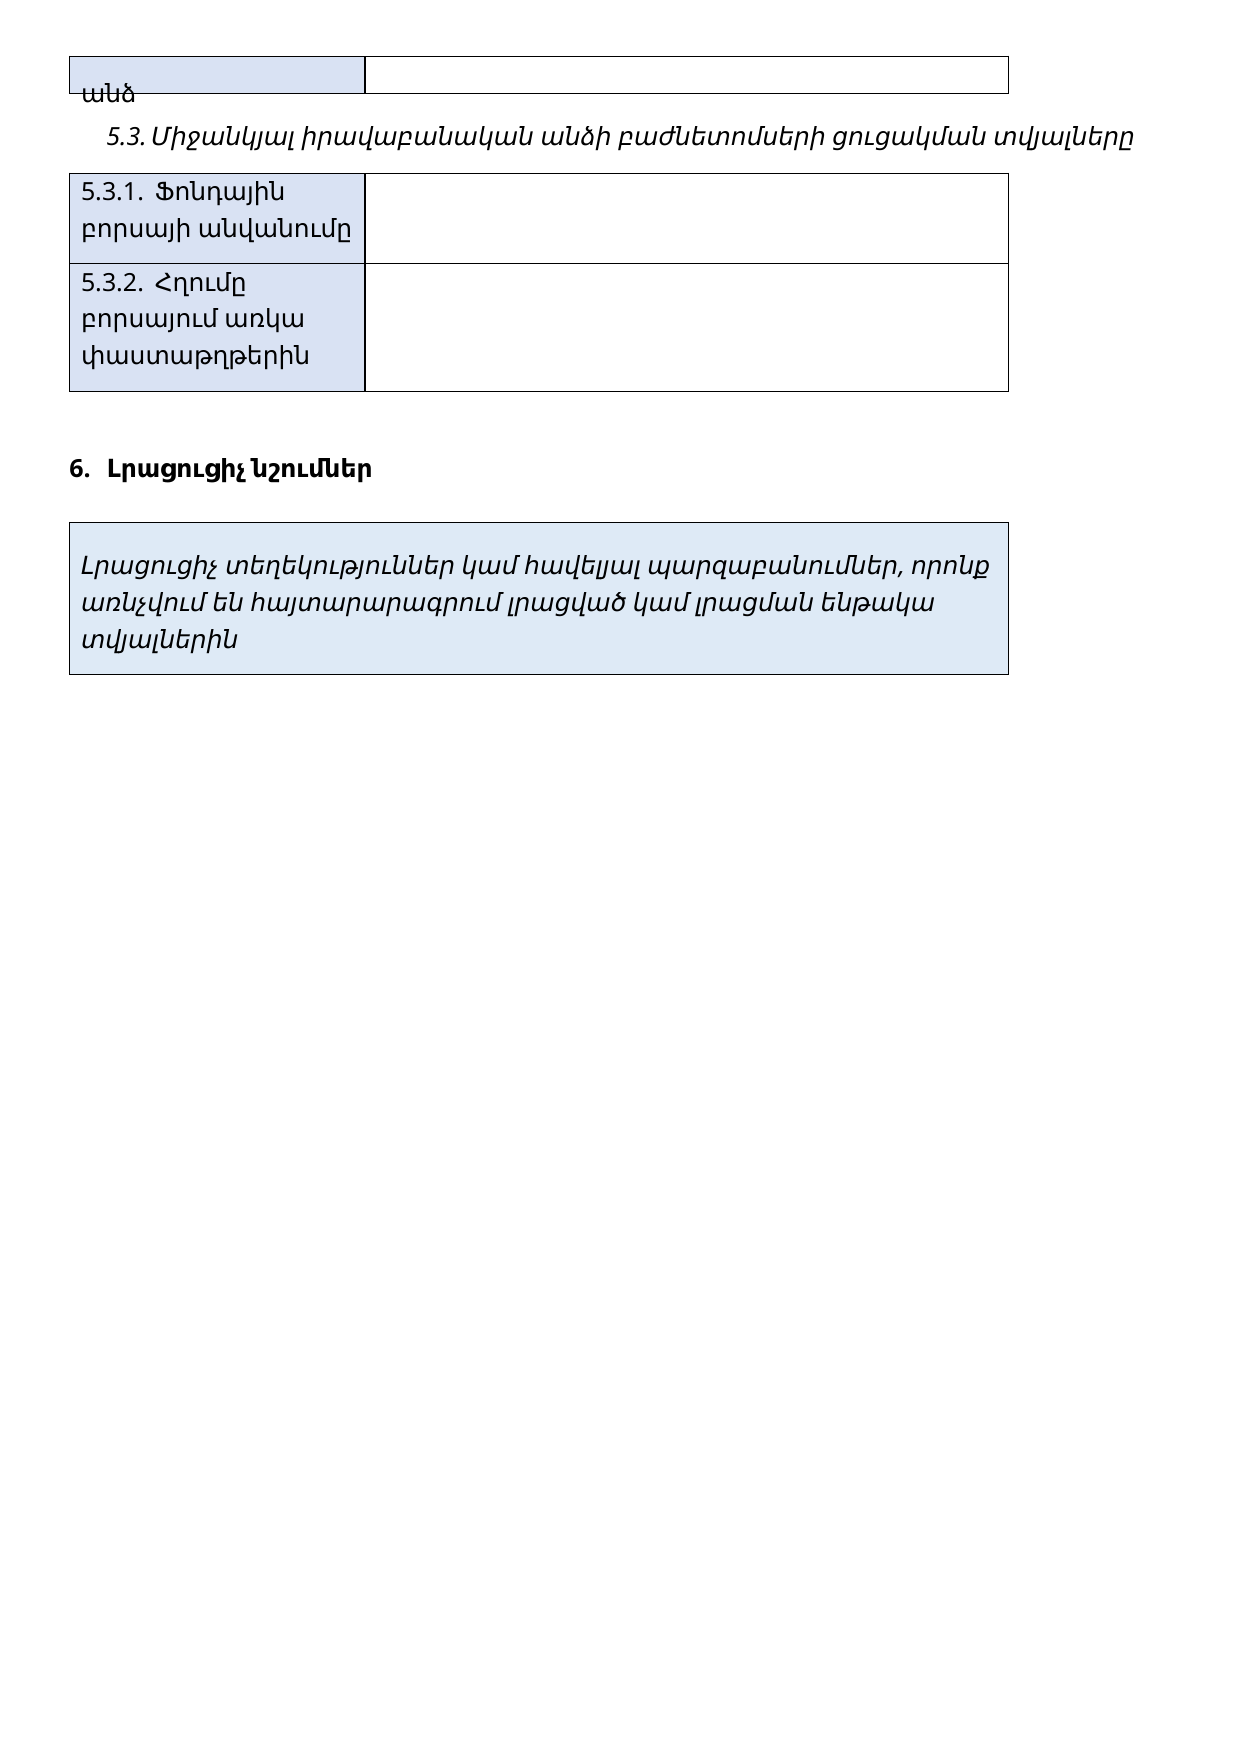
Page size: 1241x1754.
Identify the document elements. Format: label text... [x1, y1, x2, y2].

list Լրացուցիչ նշումներ [69, 451, 1167, 485]
table_header Լրացուցիչ տեղեկություններ կամ հավելյալ պարզաբանումներ, որոնք առնչվում են հայտարարագրում լրացված կամ լրացման ենթակա տվյալներին [70, 523, 1008, 674]
table_header [366, 174, 1008, 263]
table_cell Հղումը բորսայում առկա փաստաթղթերին [70, 264, 364, 391]
table_header Ֆոնդային բորսայի անվանումը [70, 174, 364, 263]
list Միջանկյալ իրավաբանական անձի բաժնետոմսերի ցուցակման տվյալները [106, 119, 1167, 153]
table_cell [366, 57, 1008, 93]
table_cell [366, 264, 1008, 391]
